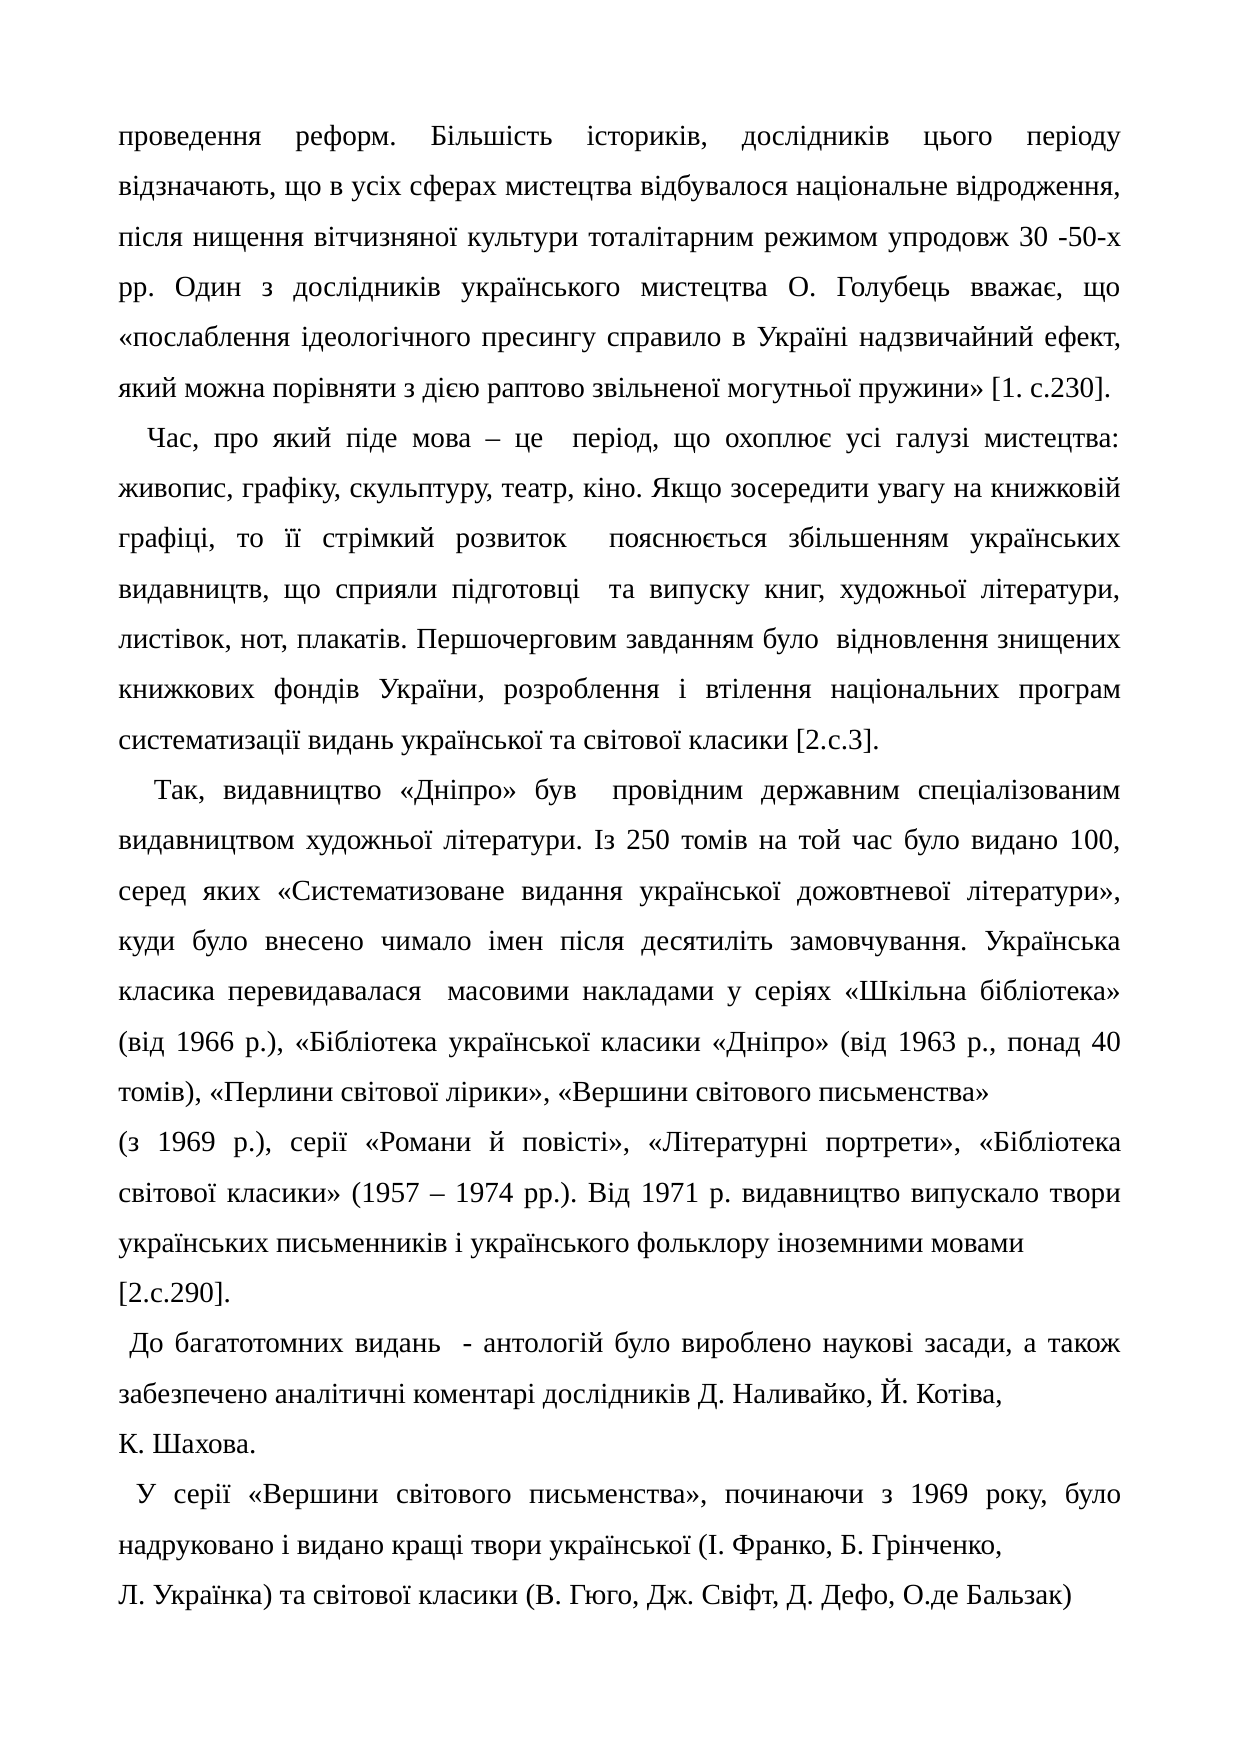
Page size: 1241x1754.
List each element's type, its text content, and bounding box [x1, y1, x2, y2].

text [2.с.290]. [118, 1275, 1122, 1309]
text Час, про який піде мова – це період, що охоплює усі галузі мистецтва: живопис, графіку, скульптуру, театр, кіно. Якщо зосередити увагу на книжковій графіці, то її стрімкий розвиток пояснюється збільшенням українських видавництв, що сприяли підготовці та випуску книг, художньої літератури, листівок, нот, плакатів. Першочерговим завданням було відновлення знищених книжкових фондів України, розроблення і втілення національних програм систематизації видань української та світової класики [2.c.3]. [118, 420, 1122, 755]
text У серії «Вершини світового письменства», починаючи з 1969 року, було надруковано і видано кращі твори української (І. Франко, Б. Грінченко, [118, 1477, 1122, 1560]
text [118, 118, 1122, 403]
text К. Шахова. [118, 1426, 1122, 1460]
text (з 1969 р.), серії «Романи й повісті», «Літературні портрети», «Бібліотека світової класики» (1957 – 1974 рр.). Від 1971 р. видавництво випускало твори українських письменників і українського фольклору іноземними мовами [118, 1124, 1122, 1258]
text Так, видавництво «Дніпро» був провідним державним спеціалізованим видавництвом художньої літератури. Із 250 томів на той час було видано 100, серед яких «Систематизоване видання української дожовтневої літератури», куди було внесено чимало імен після десятиліть замовчування. Українська класика перевидавалася масовими накладами у серіях «Шкільна бібліотека» (від 1966 р.), «Бібліотека української класики «Дніпро» (від 1963 р., понад 40 томів), «Перлини світової лірики», «Вершини світового письменства» [118, 772, 1122, 1108]
text Л. Українка) та світової класики (В. Гюго, Дж. Свіфт, Д. Дефо, О.де Бальзак) [118, 1577, 1122, 1611]
text До багатотомних видань - антологій було вироблено наукові засади, а також забезпечено аналітичні коментарі дослідників Д. Наливайко, Й. Котіва, [118, 1326, 1122, 1409]
